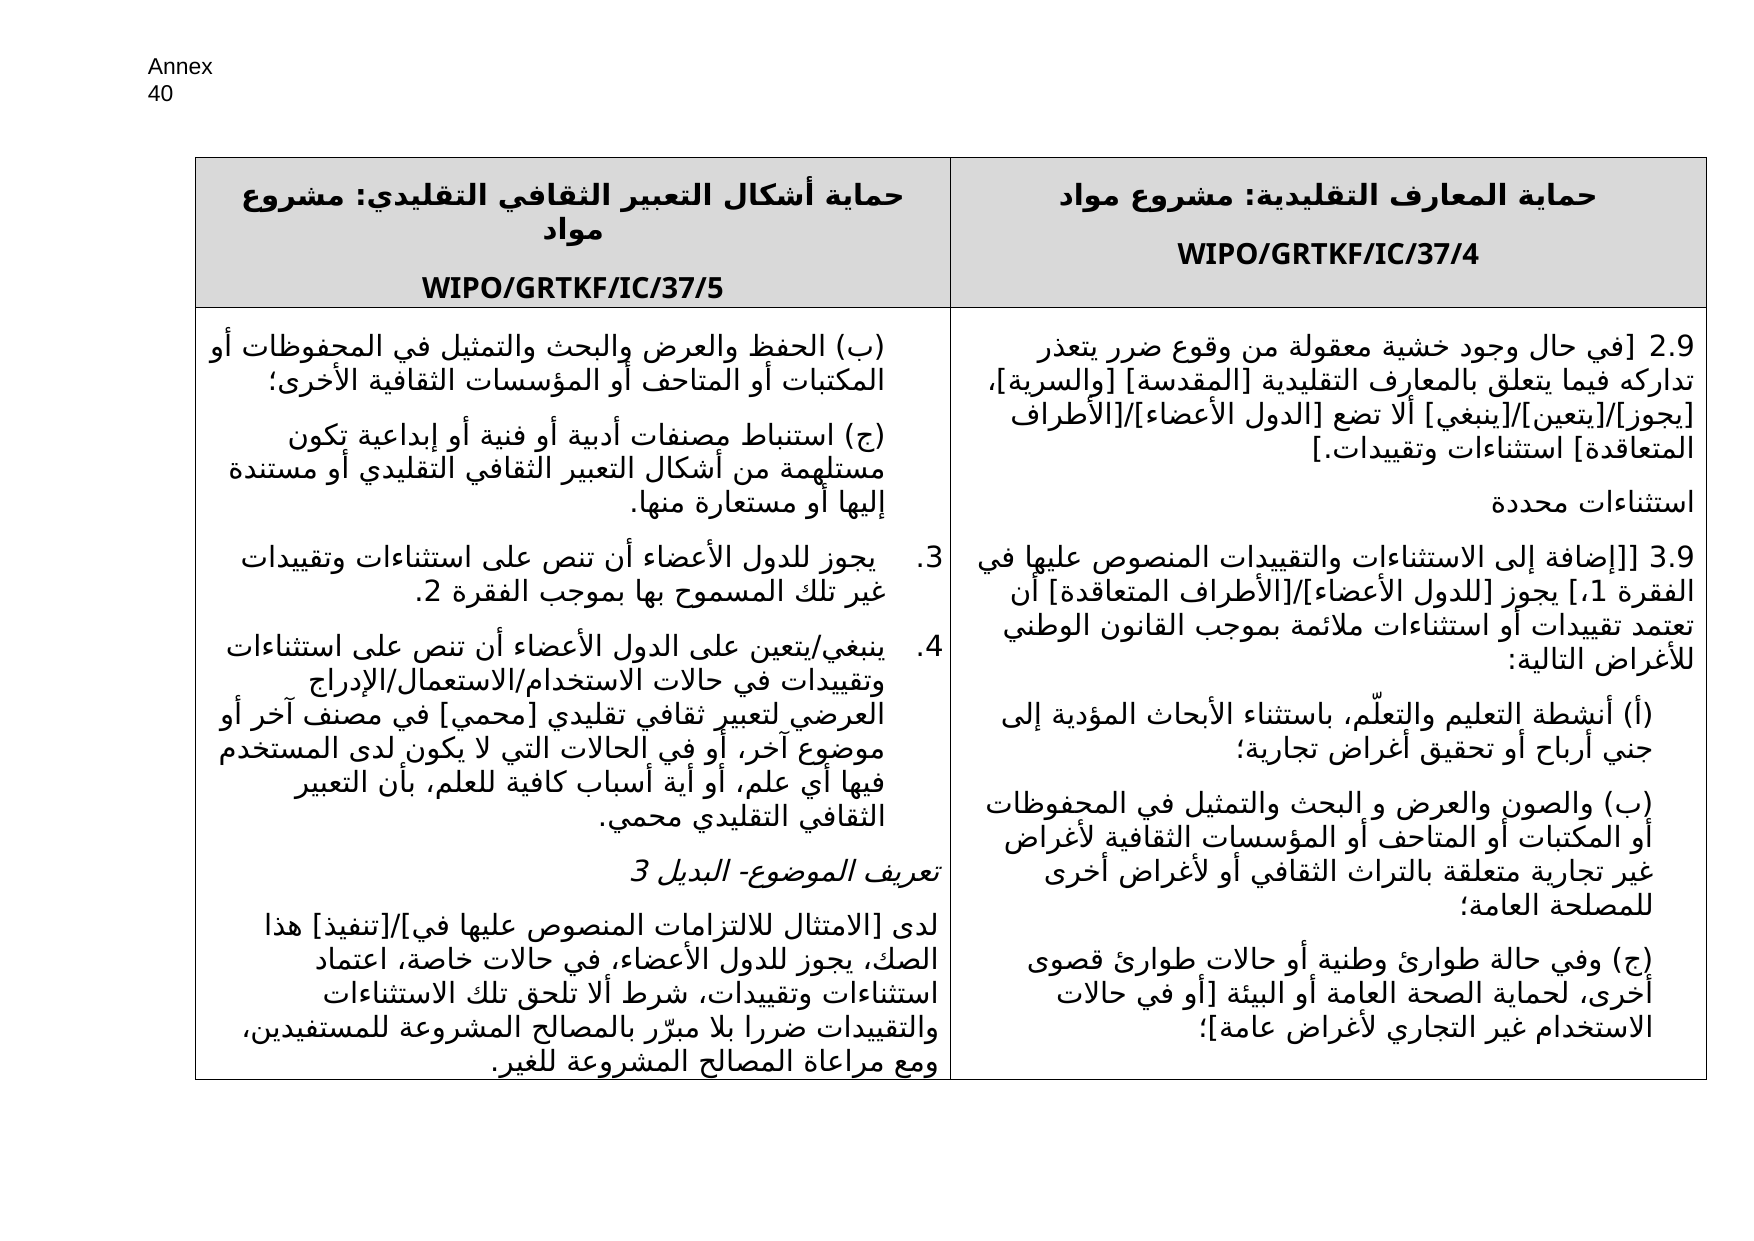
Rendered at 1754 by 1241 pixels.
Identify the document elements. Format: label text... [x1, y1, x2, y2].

table_header حماية أشكال التعبير الثقافي التقليدي: مشروع مواد WIPO/GRTKF/IC/37/5 [196, 158, 950, 307]
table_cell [196, 308, 950, 1078]
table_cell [951, 308, 1706, 1078]
table_header حماية المعارف التقليدية: مشروع مواد WIPO/GRTKF/IC/37/4 [951, 158, 1706, 307]
